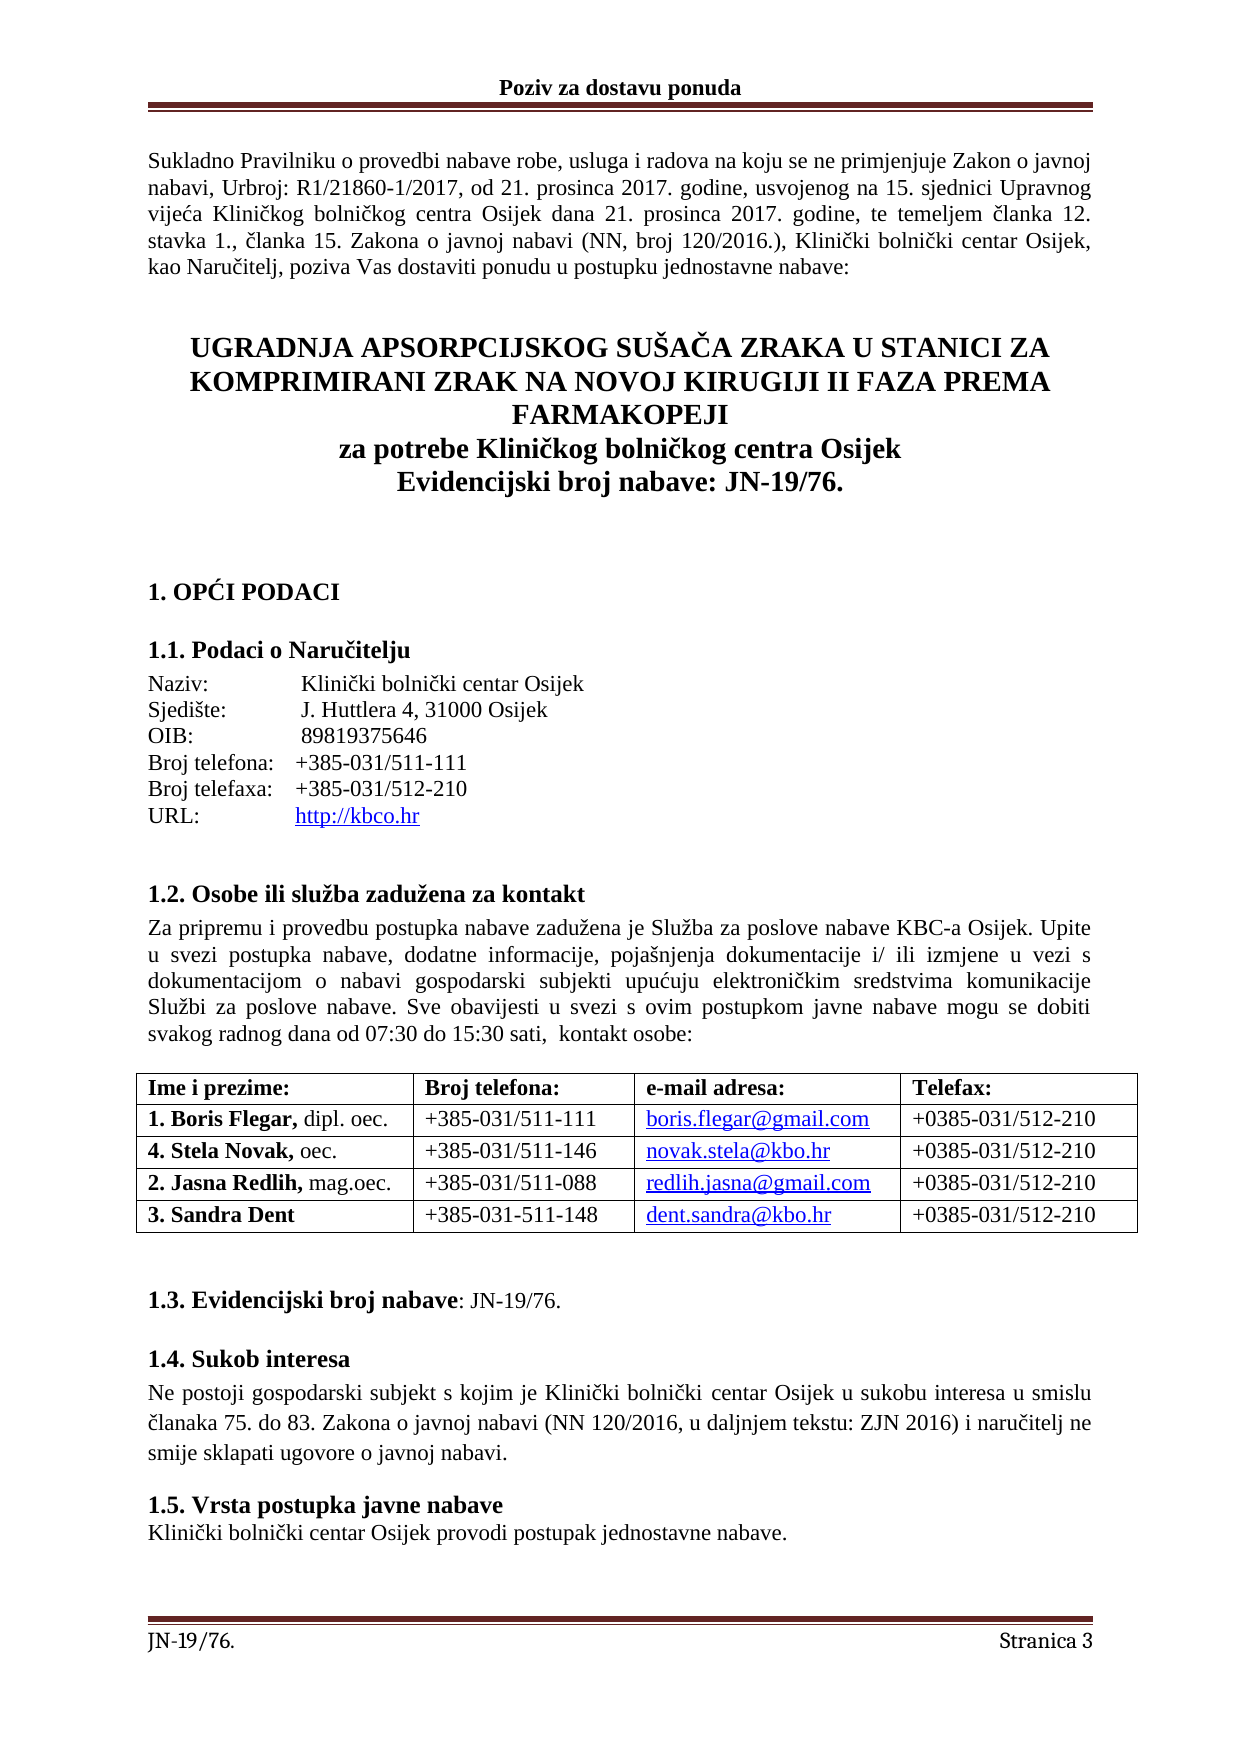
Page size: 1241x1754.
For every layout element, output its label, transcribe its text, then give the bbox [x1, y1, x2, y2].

table_cell +0385-031/512-210 [901, 1105, 1137, 1136]
table_cell boris.flegar@gmail.com [635, 1105, 900, 1136]
table_cell +385-031/511-111 [414, 1105, 634, 1136]
text Za pripremu i provedbu postupka nabave zadužena je Služba za poslove nabave KBC-a Osijek. Upite u svezi postupka nabave, dodatne informacije, pojašnjenja dokumentacije i/ ili izmjene u vezi s dokumentacijom o nabavi gospodarski subjekti upućuju elektroničkim sredstvima komunikacije Službi za poslove nabave. Sve obavijesti u svezi s ovim postupkom javne nabave mogu se dobiti svakog radnog dana od 07:30 do 15:30 sati, kontakt osobe: [148, 914, 1093, 1046]
table_cell 3. Sandra Dent [137, 1201, 413, 1232]
text Klinički bolnički centar Osijek provodi postupak jednostavne nabave. [148, 1519, 1093, 1545]
text 1.3. Evidencijski broj nabave: JN-19/76. [148, 1286, 1093, 1314]
table_cell +385-031-511-148 [414, 1201, 634, 1232]
text Broj telefaxa: +385-031/512-210 [148, 775, 1093, 802]
text 1. OPĆI PODACI [148, 577, 1093, 606]
text 1.5. Vrsta postupka javne nabave [148, 1490, 1093, 1519]
table_header Telefax: [901, 1074, 1137, 1104]
table_cell +0385-031/512-210 [901, 1201, 1137, 1232]
text Broj telefona: +385-031/511-111 [148, 749, 1093, 775]
text 1.2. Osobe ili služba zadužena za kontakt [148, 879, 1093, 908]
table_header e-mail adresa: [635, 1074, 900, 1104]
table_header Ime i prezime: [137, 1074, 413, 1104]
table_cell novak.stela@kbo.hr [635, 1137, 900, 1167]
text 1.4. Sukob interesa [148, 1344, 1093, 1372]
table_cell 1. Boris Flegar, dipl. oec. [137, 1105, 413, 1136]
text za potrebe Kliničkog bolničkog centra Osijek [148, 431, 1093, 464]
table_cell +0385-031/512-210 [901, 1137, 1137, 1167]
text Sjedište: J. Huttlera 4, 31000 Osijek [148, 696, 1093, 723]
text UGRADNJA APSORPCIJSKOG SUŠAČA ZRAKA U STANICI ZA KOMPRIMIRANI ZRAK NA NOVOJ KIRUGIJI II FAZA PREMA FARMAKOPEJI [148, 330, 1093, 431]
table_cell +385-031/511-146 [414, 1137, 634, 1167]
text Evidencijski broj nabave: JN-19/76. [148, 464, 1093, 498]
table_cell 4. Stela Novak, oec. [137, 1137, 413, 1167]
table_cell +385-031/511-088 [414, 1169, 634, 1200]
table_cell dent.sandra@kbo.hr [635, 1201, 900, 1232]
text OIB: 89819375646 [148, 723, 1093, 749]
text Ne postoji gospodarski subjekt s kojim je Klinički bolnički centar Osijek u sukobu interesa u smislu članaka 75. do 83. Zakona o javnoj nabavi (NN 120/2016, u daljnjem tekstu: ZJN 2016) i naručitelj ne smije sklapati ugovore o javnoj nabavi. [148, 1379, 1093, 1465]
table_cell 2. Jasna Redlih, mag.oec. [137, 1169, 413, 1200]
text 1.1. Podaci o Naručitelju [148, 635, 1093, 664]
table_cell +0385-031/512-210 [901, 1169, 1137, 1200]
text Naziv: Klinički bolnički centar Osijek [148, 670, 1093, 696]
table_cell redlih.jasna@gmail.com [635, 1169, 900, 1200]
text URL: http://kbco.hr [148, 802, 1093, 828]
table_header Broj telefona: [414, 1074, 634, 1104]
text Sukladno Pravilniku o provedbi nabave robe, usluga i radova na koju se ne primjenjuje Zakon o javnoj nabavi, Urbroj: R1/21860-1/2017, od 21. prosinca 2017. godine, usvojenog na 15. sjednici Upravnog vijeća Kliničkog bolničkog centra Osijek dana 21. prosinca 2017. godine, te temeljem članka 12. stavka 1., članka 15. Zakona o javnoj nabavi (NN, broj 120/2016.), Klinički bolnički centar Osijek, kao Naručitelj, poziva Vas dostaviti ponudu u postupku jednostavne nabave: [148, 148, 1093, 279]
